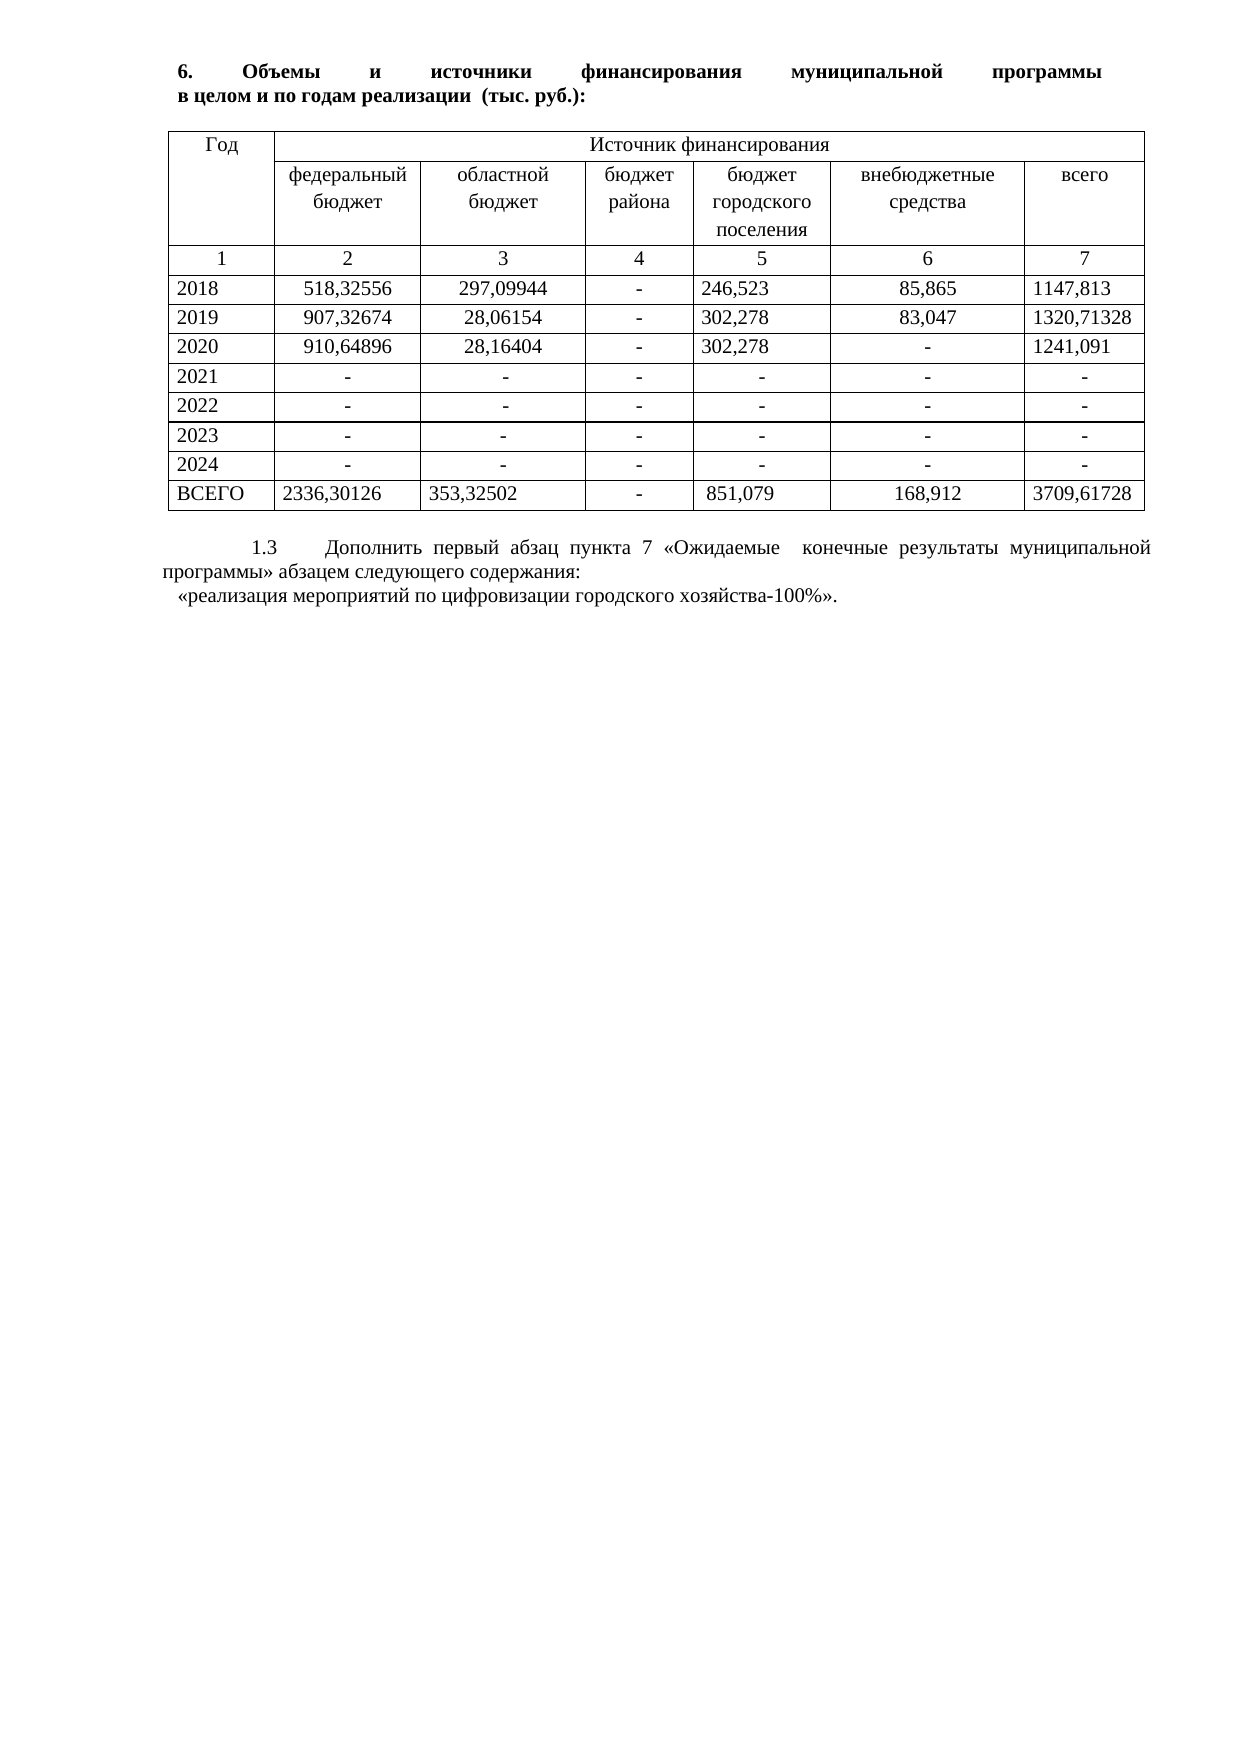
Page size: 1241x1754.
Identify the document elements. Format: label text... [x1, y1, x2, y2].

table_cell - [586, 452, 693, 480]
table_cell - [831, 334, 1024, 363]
table_cell бюджет района [586, 162, 693, 245]
table_cell 83,047 [831, 305, 1024, 333]
table_cell 2019 [169, 305, 274, 333]
table_cell 3709,61728 [1025, 481, 1144, 509]
table_cell 2024 [169, 452, 274, 480]
table_cell 1147,813 [1025, 276, 1144, 304]
table_cell 297,09944 [421, 276, 585, 304]
table_cell 302,278 [694, 334, 830, 363]
list Дополнить первый абзац пункта 7 «Ожидаемые конечные результаты муниципальной программы» абзацем следующего содержания: [162, 535, 1152, 583]
table_cell - [1025, 364, 1144, 392]
table_cell - [586, 393, 693, 421]
table_cell 851,079 [694, 481, 830, 509]
table_cell 5 [694, 246, 830, 274]
table_cell 7 [1025, 246, 1144, 274]
table_cell - [831, 452, 1024, 480]
table_cell - [694, 364, 830, 392]
table_cell 28,16404 [421, 334, 585, 363]
table_cell бюджет городского поселения [694, 162, 830, 245]
table_cell 2018 [169, 276, 274, 304]
table_cell 910,64896 [275, 334, 420, 363]
text «реализация мероприятий по цифровизации городского хозяйства-100%». [177, 583, 1152, 607]
table_cell - [1025, 452, 1144, 480]
table_cell 4 [586, 246, 693, 274]
table_cell - [275, 364, 420, 392]
table_cell областной бюджет [421, 162, 585, 245]
table_cell 6 [831, 246, 1024, 274]
text 6. Объемы и источники финансирования муниципальной программы в целом и по годам реализации (тыс. руб.): [177, 59, 1152, 107]
table_cell - [694, 423, 830, 451]
table_header Источник финансирования [275, 132, 1144, 161]
table_cell - [586, 334, 693, 363]
table_cell - [1025, 393, 1144, 421]
table_cell 2023 [169, 423, 274, 451]
table_cell - [586, 276, 693, 304]
table_cell - [694, 393, 830, 421]
table_cell - [831, 393, 1024, 421]
table_cell - [421, 423, 585, 451]
table_cell - [586, 423, 693, 451]
table_cell 2021 [169, 364, 274, 392]
table_cell 302,278 [694, 305, 830, 333]
table_cell 85,865 [831, 276, 1024, 304]
table_cell - [1025, 423, 1144, 451]
table_cell 2022 [169, 393, 274, 421]
table_cell внебюджетные средства [831, 162, 1024, 245]
table_cell 3 [421, 246, 585, 274]
table_cell 518,32556 [275, 276, 420, 304]
table_cell - [586, 364, 693, 392]
table_cell ВСЕГО [169, 481, 274, 509]
table_header Год [169, 132, 274, 245]
table_cell 1 [169, 246, 274, 274]
table_cell 2 [275, 246, 420, 274]
table_cell - [421, 364, 585, 392]
table_cell федеральный бюджет [275, 162, 420, 245]
table_cell - [421, 452, 585, 480]
table_cell 28,06154 [421, 305, 585, 333]
table_cell - [421, 393, 585, 421]
table_cell - [586, 481, 693, 509]
table_cell - [586, 305, 693, 333]
table_cell 907,32674 [275, 305, 420, 333]
table_cell - [275, 393, 420, 421]
table_cell 1320,71328 [1025, 305, 1144, 333]
table_cell всего [1025, 162, 1144, 245]
table_cell - [831, 423, 1024, 451]
table_cell 353,32502 [421, 481, 585, 509]
table_cell 2020 [169, 334, 274, 363]
table_cell 168,912 [831, 481, 1024, 509]
table_cell 2336,30126 [275, 481, 420, 509]
table_cell - [275, 452, 420, 480]
table_cell - [694, 452, 830, 480]
table_cell - [275, 423, 420, 451]
table_cell 1241,091 [1025, 334, 1144, 363]
table_cell 246,523 [694, 276, 830, 304]
table_cell - [831, 364, 1024, 392]
